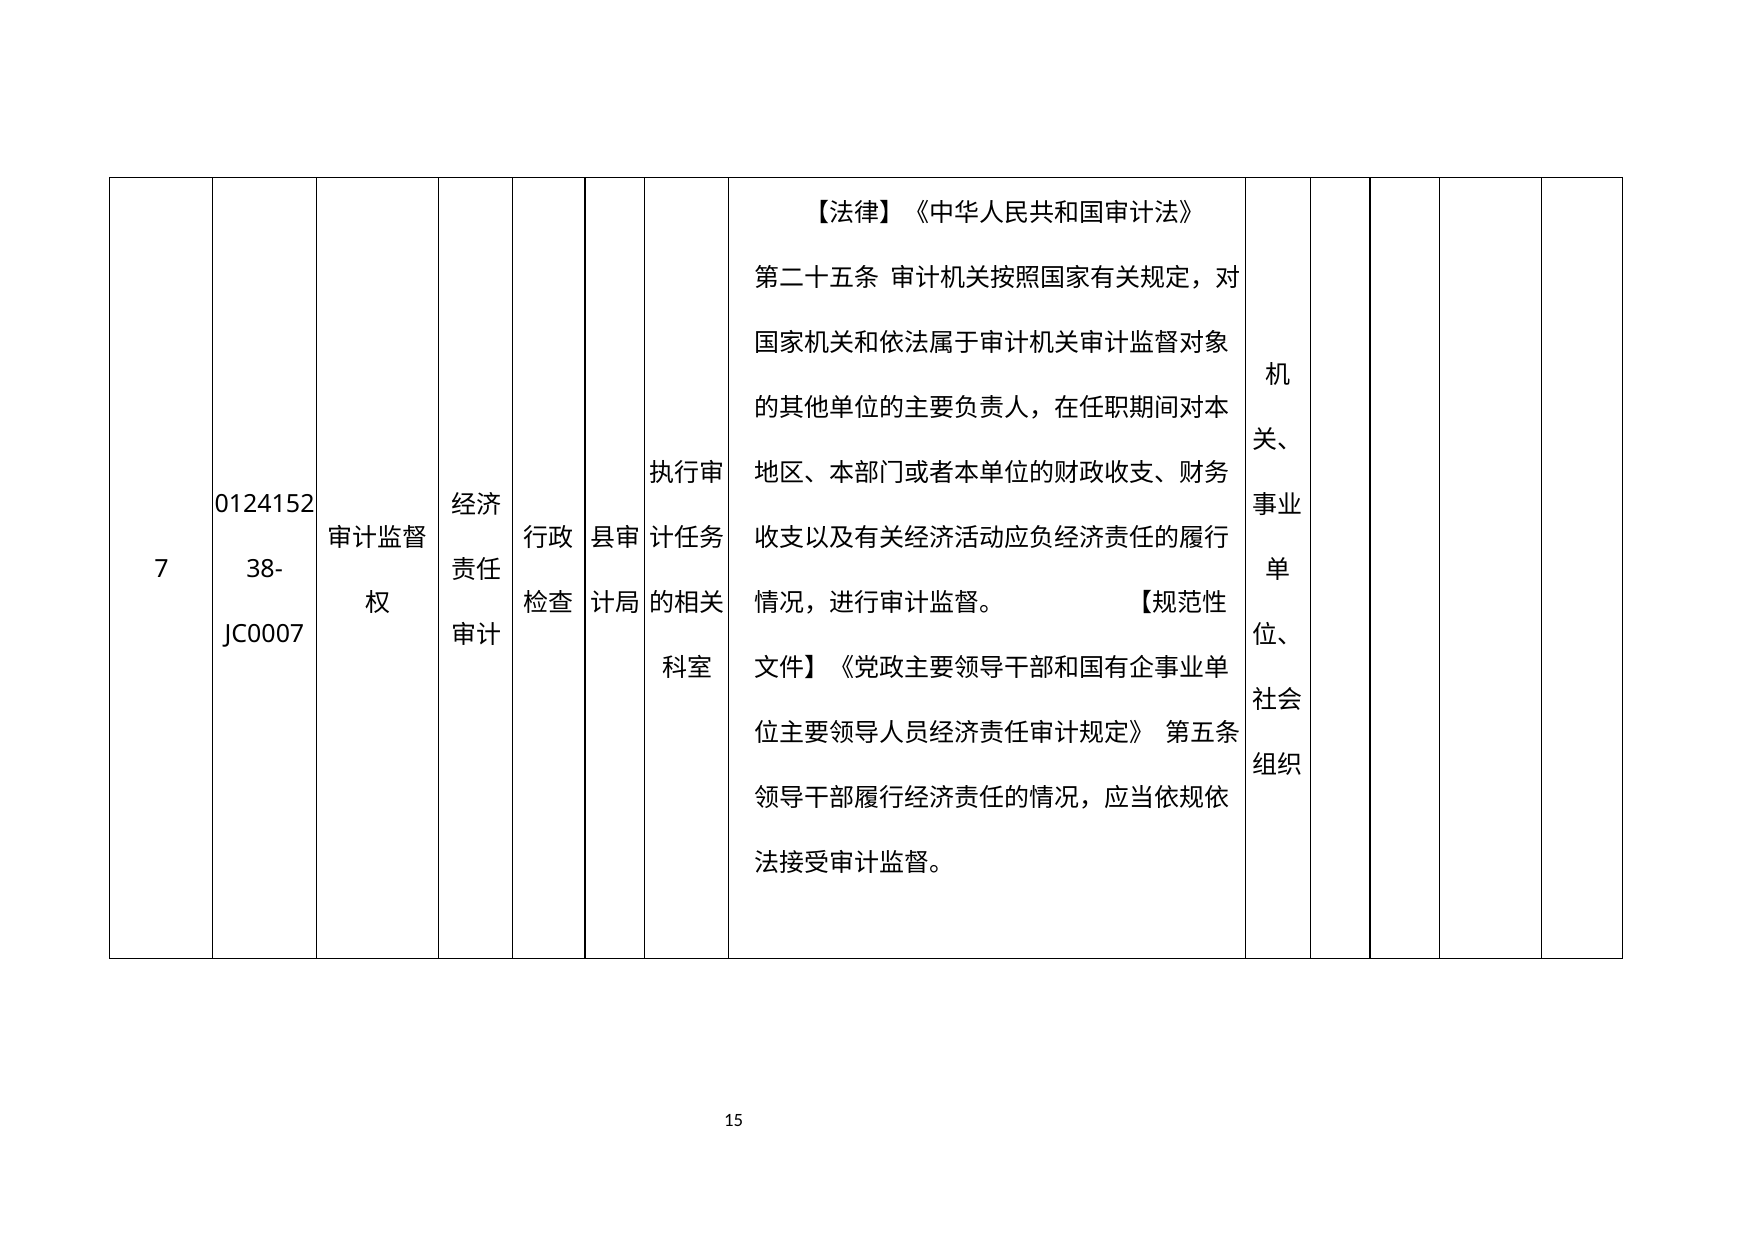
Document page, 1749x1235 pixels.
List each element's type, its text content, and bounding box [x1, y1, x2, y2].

table_cell 执行审计任务的相关科室 [645, 178, 728, 958]
table_cell [1311, 178, 1369, 958]
table_cell 行政检查 [513, 178, 584, 958]
table_cell [1440, 178, 1541, 958]
table_cell [1371, 178, 1439, 958]
table_cell 审计监督权 [317, 178, 438, 958]
table_cell 经济责任审计 [439, 178, 512, 958]
table_cell 县审计局 [586, 178, 644, 958]
table_cell 7 [110, 178, 212, 958]
table_cell 机关、事业单位、社会组织 [1246, 178, 1310, 958]
table_cell [1542, 178, 1622, 958]
table_cell 【法律】《中华人民共和国审计法》 第二十五条 审计机关按照国家有关规定，对国家机关和依法属于审计机关审计监督对象的其他单位的主要负责人，在任职期间对本地区、本部门或者本单位的财政收支、财务收支以及有关经济活动应负经济责任的履行情况，进行审计监督。 【规范性文件】《党政主要领导干部和国有企事业单位主要领导人员经济责任审计规定》 第五条 领导干部履行经济责任的情况，应当依规依法接受审计监督。 [729, 178, 1245, 958]
table_cell 012415238-JC0007 [213, 178, 316, 958]
